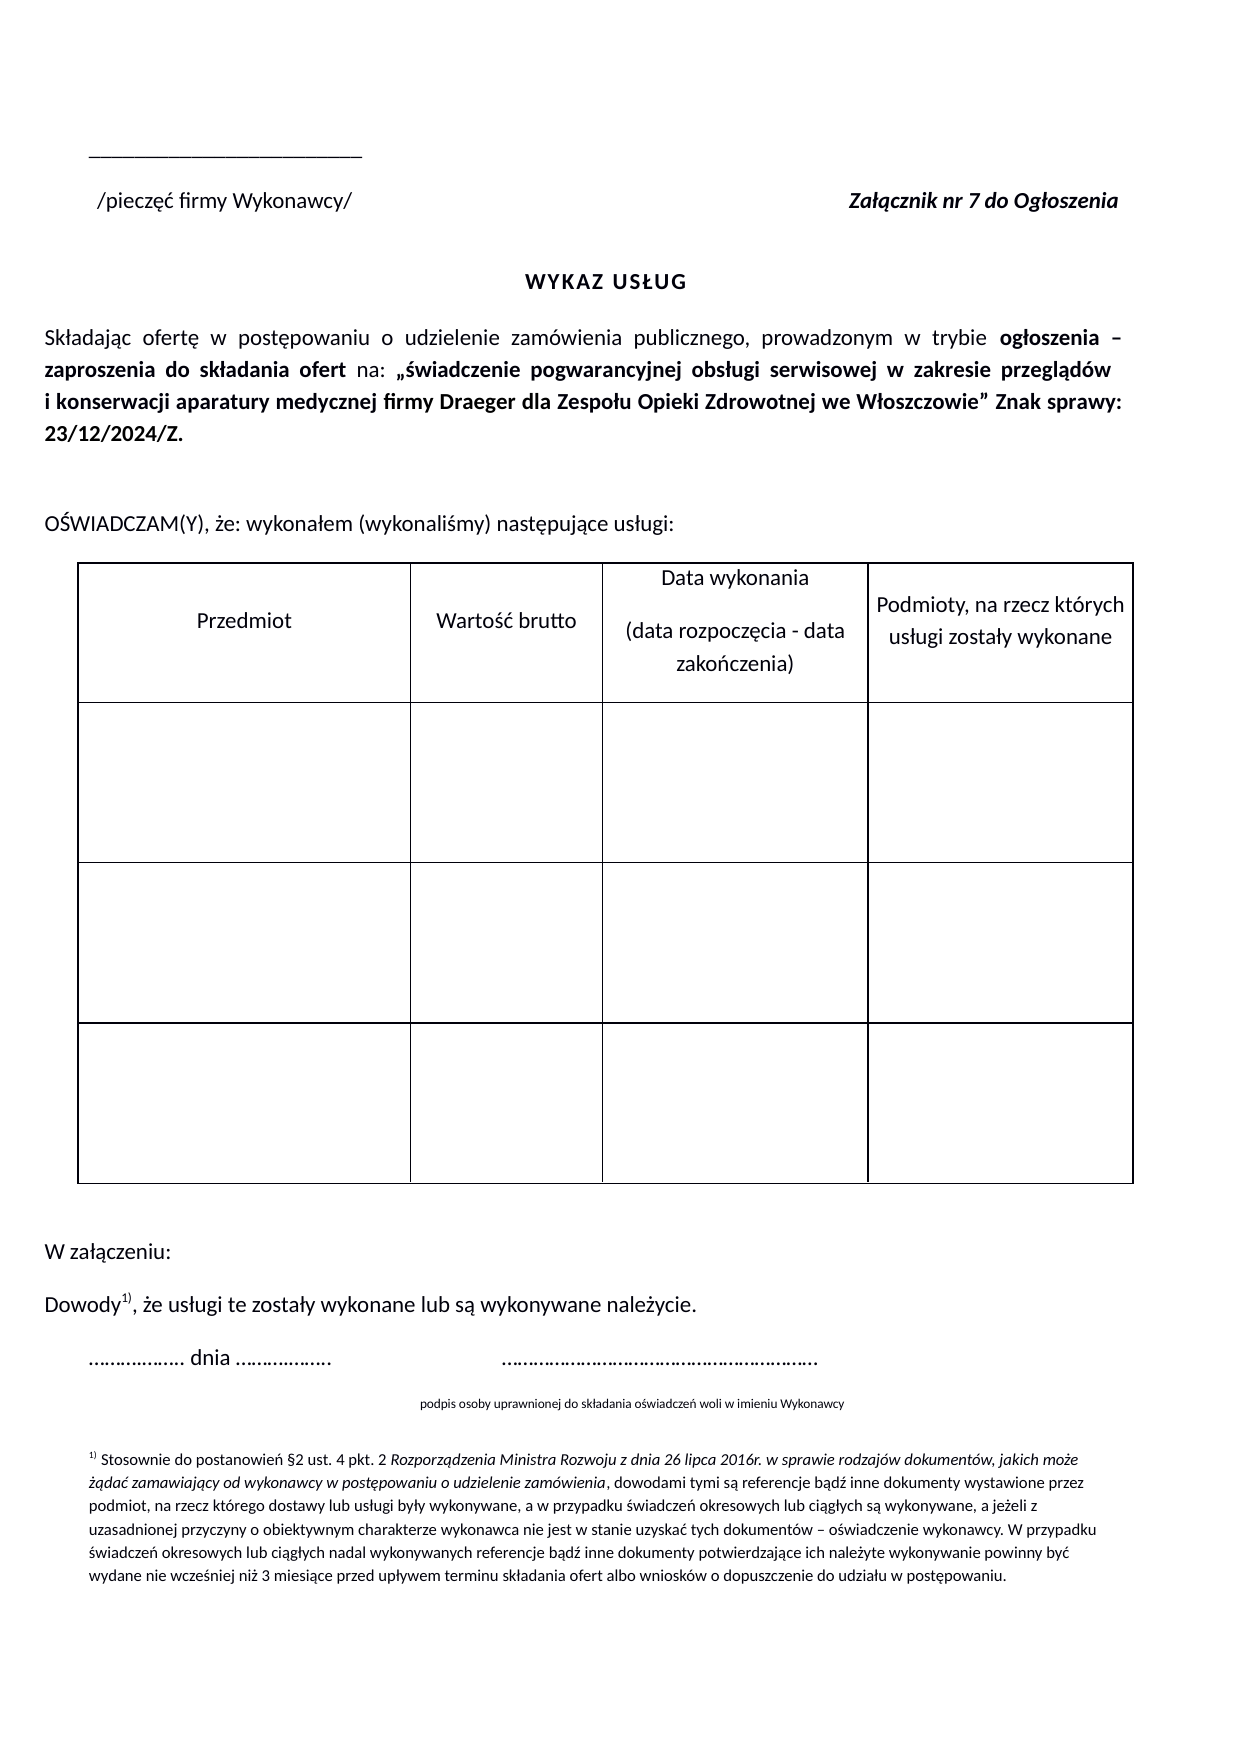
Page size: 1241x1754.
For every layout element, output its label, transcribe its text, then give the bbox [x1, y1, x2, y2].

table_cell [603, 863, 867, 1022]
table_header Wartość brutto [411, 564, 602, 701]
list WYKAZ USŁUG [89, 267, 1122, 295]
text Dowody1), że usługi te zostały wykonane lub są wykonywane należycie. [44, 1290, 1122, 1318]
table_cell [869, 863, 1132, 1022]
table_cell [411, 1024, 602, 1182]
text 1) Stosownie do postanowień §2 ust. 4 pkt. 2 Rozporządzenia Ministra Rozwoju z dnia 26 lipca 2016r. w sprawie rodzajów dokumentów, jakich może żądać zamawiający od wykonawcy w postępowaniu o udzielenie zamówienia, dowodami tymi są referencje bądź inne dokumenty wystawione przez podmiot, na rzecz którego dostawy lub usługi były wykonywane, a w przypadku świadczeń okresowych lub ciągłych są wykonywane, a jeżeli z uzasadnionej przyczyny o obiektywnym charakterze wykonawca nie jest w stanie uzyskać tych dokumentów – oświadczenie wykonawcy. W przypadku świadczeń okresowych lub ciągłych nadal wykonywanych referencje bądź inne dokumenty potwierdzające ich należyte wykonywanie powinny być wydane nie wcześniej niż 3 miesiące przed upływem terminu składania ofert albo wniosków o dopuszczenie do udziału w postępowaniu. [89, 1449, 1122, 1586]
table_cell [79, 1024, 410, 1182]
table_cell [869, 703, 1132, 862]
text ……….…….. dnia ……….…….. …………………………………………………… [89, 1343, 1122, 1371]
table_cell [603, 1024, 867, 1182]
table_cell [411, 863, 602, 1022]
text W załączeniu: [44, 1237, 1122, 1265]
text ________________________ [89, 133, 1122, 161]
table_header Data wykonania (data rozpoczęcia - data zakończenia) [603, 564, 867, 701]
table_header Podmioty, na rzecz których usługi zostały wykonane [869, 564, 1132, 701]
text Składając ofertę w postępowaniu o udzielenie zamówienia publicznego, prowadzonym w trybie ogłoszenia – zaproszenia do składania ofert na: „świadczenie pogwarancyjnej obsługi serwisowej w zakresie przeglądów i konserwacji aparatury medycznej firmy Draeger dla Zespołu Opieki Zdrowotnej we Włoszczowie” Znak sprawy: 23/12/2024/Z. [44, 323, 1122, 448]
table_cell [79, 703, 410, 862]
text OŚWIADCZAM(Y), że: wykonałem (wykonaliśmy) następujące usługi: [44, 509, 1122, 537]
table_cell [411, 703, 602, 862]
text podpis osoby uprawnionej do składania oświadczeń woli w imieniu Wykonawcy [89, 1396, 1122, 1424]
table_cell [79, 863, 410, 1022]
table_cell [603, 703, 867, 862]
text /pieczęć firmy Wykonawcy/ Załącznik nr 7 do Ogłoszenia [29, 186, 1122, 214]
table_cell [869, 1024, 1132, 1182]
table_header Przedmiot [79, 564, 410, 701]
